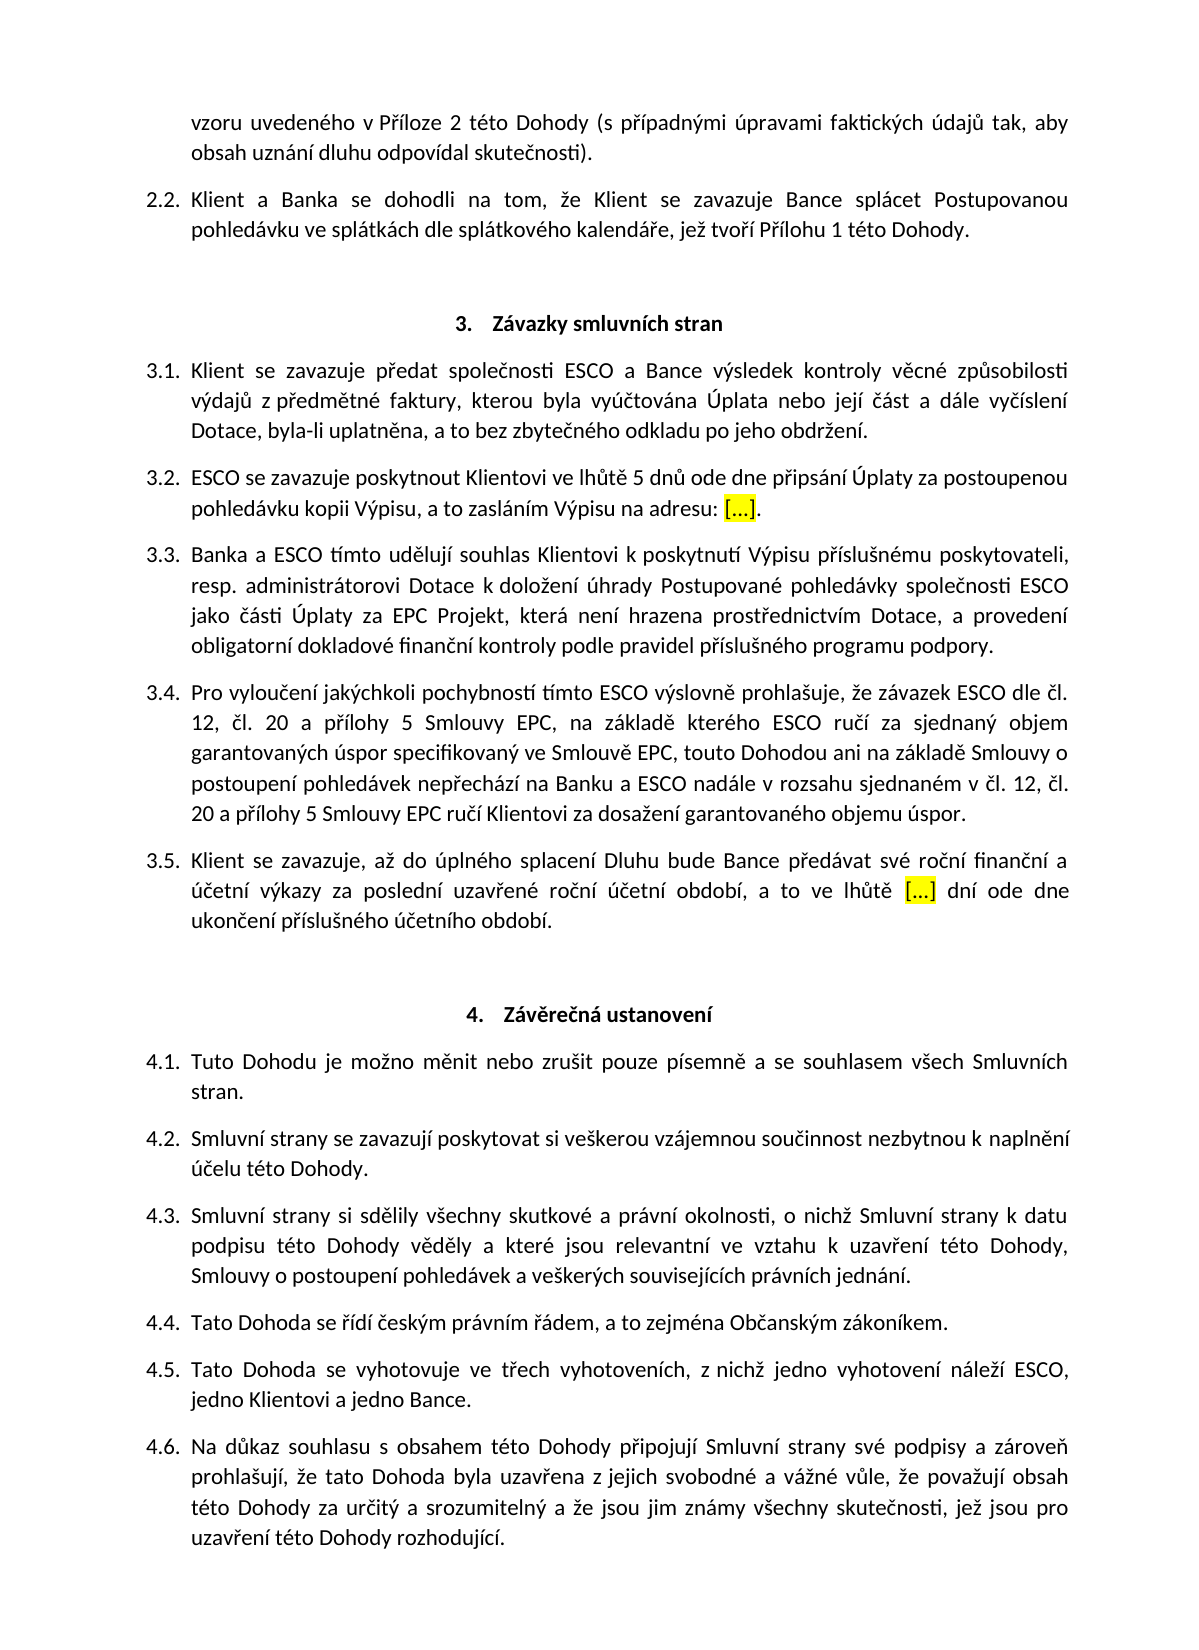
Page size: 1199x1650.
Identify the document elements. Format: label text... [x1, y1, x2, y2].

list Na důkaz souhlasu s obsahem této Dohody připojují Smluvní strany své podpisy a zároveň prohlašují, že tato Dohoda byla uzavřena z jejich svobodné a vážné vůle, že považují obsah této Dohody za určitý a srozumitelný a že jsou jim známy všechny skutečnosti, jež jsou pro uzavření této Dohody rozhodující. [146, 1432, 1070, 1551]
list Závěrečná ustanovení [108, 1000, 1070, 1028]
list Klient se zavazuje, až do úplného splacení Dluhu bude Bance předávat své roční finanční a účetní výkazy za poslední uzavřené roční účetní období, a to ve lhůtě [...] dní ode dne ukončení příslušného účetního období. [146, 846, 1070, 934]
list Banka a ESCO tímto udělují souhlas Klientovi k poskytnutí Výpisu příslušnému poskytovateli, resp. administrátorovi Dotace k doložení úhrady Postupované pohledávky společnosti ESCO jako části Úplaty za EPC Projekt, která není hrazena prostřednictvím Dotace, a provedení obligatorní dokladové finanční kontroly podle pravidel příslušného programu podpory. [146, 541, 1070, 659]
list ESCO se zavazuje poskytnout Klientovi ve lhůtě 5 dnů ode dne připsání Úplaty za postoupenou pohledávku kopii Výpisu, a to zasláním Výpisu na adresu: [...]. [146, 463, 1070, 522]
list Klient a Banka se dohodli na tom, že Klient se zavazuje Bance splácet Postupovanou pohledávku ve splátkách dle splátkového kalendáře, jež tvoří Přílohu 1 této Dohody. [146, 185, 1070, 244]
list Závazky smluvních stran [108, 309, 1070, 337]
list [146, 108, 1070, 167]
list Smluvní strany si sdělily všechny skutkové a právní okolnosti, o nichž Smluvní strany k datu podpisu této Dohody věděly a které jsou relevantní ve vztahu k uzavření této Dohody, Smlouvy o postoupení pohledávek a veškerých souvisejících právních jednání. [146, 1201, 1070, 1289]
list Tato Dohoda se řídí českým právním řádem, a to zejména Občanským zákoníkem. [146, 1308, 1070, 1336]
list Klient se zavazuje předat společnosti ESCO a Bance výsledek kontroly věcné způsobilosti výdajů z předmětné faktury, kterou byla vyúčtována Úplata nebo její část a dále vyčíslení Dotace, byla-li uplatněna, a to bez zbytečného odkladu po jeho obdržení. [146, 356, 1070, 445]
list Smluvní strany se zavazují poskytovat si veškerou vzájemnou součinnost nezbytnou k naplnění účelu této Dohody. [146, 1124, 1070, 1182]
list Pro vyloučení jakýchkoli pochybností tímto ESCO výslovně prohlašuje, že závazek ESCO dle čl. 12, čl. 20 a přílohy 5 Smlouvy EPC, na základě kterého ESCO ručí za sjednaný objem garantovaných úspor specifikovaný ve Smlouvě EPC, touto Dohodou ani na základě Smlouvy o postoupení pohledávek nepřechází na Banku a ESCO nadále v rozsahu sjednaném v čl. 12, čl. 20 a přílohy 5 Smlouvy EPC ručí Klientovi za dosažení garantovaného objemu úspor. [146, 678, 1070, 827]
list Tato Dohoda se vyhotovuje ve třech vyhotoveních, z nichž jedno vyhotovení náleží ESCO, jedno Klientovi a jedno Bance. [146, 1355, 1070, 1413]
list Tuto Dohodu je možno měnit nebo zrušit pouze písemně a se souhlasem všech Smluvních stran. [146, 1047, 1070, 1105]
